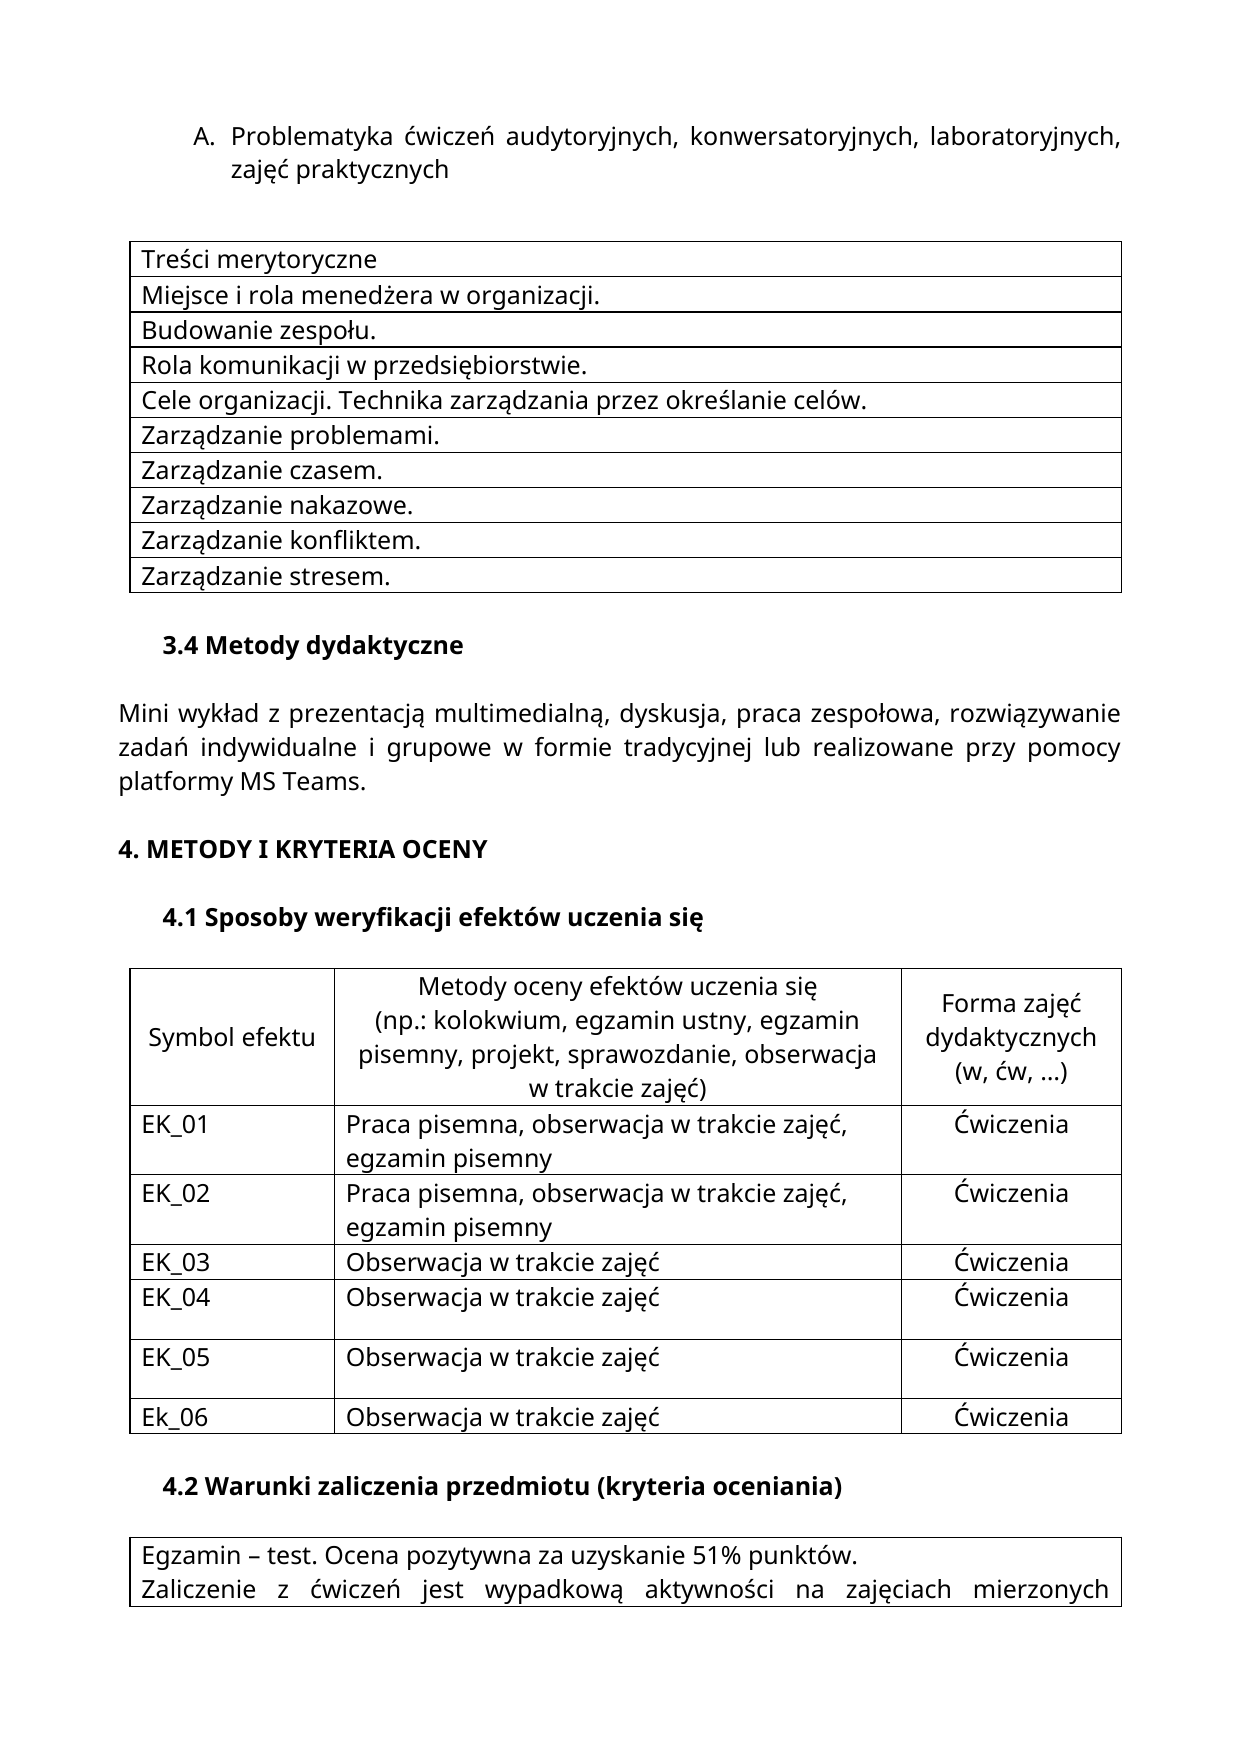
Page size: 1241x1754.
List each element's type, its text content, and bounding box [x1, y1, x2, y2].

table_cell Zarządzanie czasem. [131, 453, 1121, 487]
table_cell Obserwacja w trakcie zajęć [335, 1245, 901, 1279]
table_cell Ćwiczenia [902, 1280, 1121, 1338]
text Mini wykład z prezentacją multimedialną, dyskusja, praca zespołowa, rozwiązywanie zadań indywidualne i grupowe w formie tradycyjnej lub realizowane przy pomocy platformy MS Teams. [118, 695, 1122, 798]
table_cell Zarządzanie nakazowe. [131, 488, 1121, 522]
table_cell Praca pisemna, obserwacja w trakcie zajęć, egzamin pisemny [335, 1106, 901, 1174]
table_cell Obserwacja w trakcie zajęć [335, 1340, 901, 1398]
table_cell Rola komunikacji w przedsiębiorstwie. [131, 348, 1121, 382]
table_cell Budowanie zespołu. [131, 313, 1121, 346]
table_cell EK_03 [131, 1245, 334, 1279]
table_cell Ćwiczenia [902, 1340, 1121, 1398]
table_cell EK_05 [131, 1340, 334, 1398]
text 4.2 Warunki zaliczenia przedmiotu (kryteria oceniania) [162, 1468, 1122, 1502]
table_cell Obserwacja w trakcie zajęć [335, 1399, 901, 1433]
table_header Symbol efektu [131, 969, 334, 1105]
table_cell Zarządzanie stresem. [131, 558, 1121, 592]
table_cell Ek_06 [131, 1399, 334, 1433]
text 4. METODY I KRYTERIA OCENY [118, 832, 1122, 866]
table_cell EK_04 [131, 1280, 334, 1338]
table_cell Ćwiczenia [902, 1399, 1121, 1433]
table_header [131, 1538, 1121, 1606]
table_cell Zarządzanie problemami. [131, 418, 1121, 452]
text 3.4 Metody dydaktyczne [162, 627, 1122, 661]
table_cell Ćwiczenia [902, 1175, 1121, 1243]
table_cell Zarządzanie konfliktem. [131, 523, 1121, 557]
table_cell EK_01 [131, 1106, 334, 1174]
list Problematyka ćwiczeń audytoryjnych, konwersatoryjnych, laboratoryjnych, zajęć praktycznych [193, 118, 1122, 186]
table_cell Praca pisemna, obserwacja w trakcie zajęć, egzamin pisemny [335, 1175, 901, 1243]
table_header Treści merytoryczne [131, 242, 1121, 276]
table_cell EK_02 [131, 1175, 334, 1243]
table_cell Ćwiczenia [902, 1106, 1121, 1174]
table_header Forma zajęć dydaktycznych (w, ćw, …) [902, 969, 1121, 1105]
table_cell Cele organizacji. Technika zarządzania przez określanie celów. [131, 383, 1121, 417]
table_cell Ćwiczenia [902, 1245, 1121, 1279]
table_cell Miejsce i rola menedżera w organizacji. [131, 277, 1121, 311]
table_header Metody oceny efektów uczenia się (np.: kolokwium, egzamin ustny, egzamin pisemny, projekt, sprawozdanie, obserwacja w trakcie zajęć) [335, 969, 901, 1105]
table_cell Obserwacja w trakcie zajęć [335, 1280, 901, 1338]
text 4.1 Sposoby weryfikacji efektów uczenia się [162, 900, 1122, 934]
